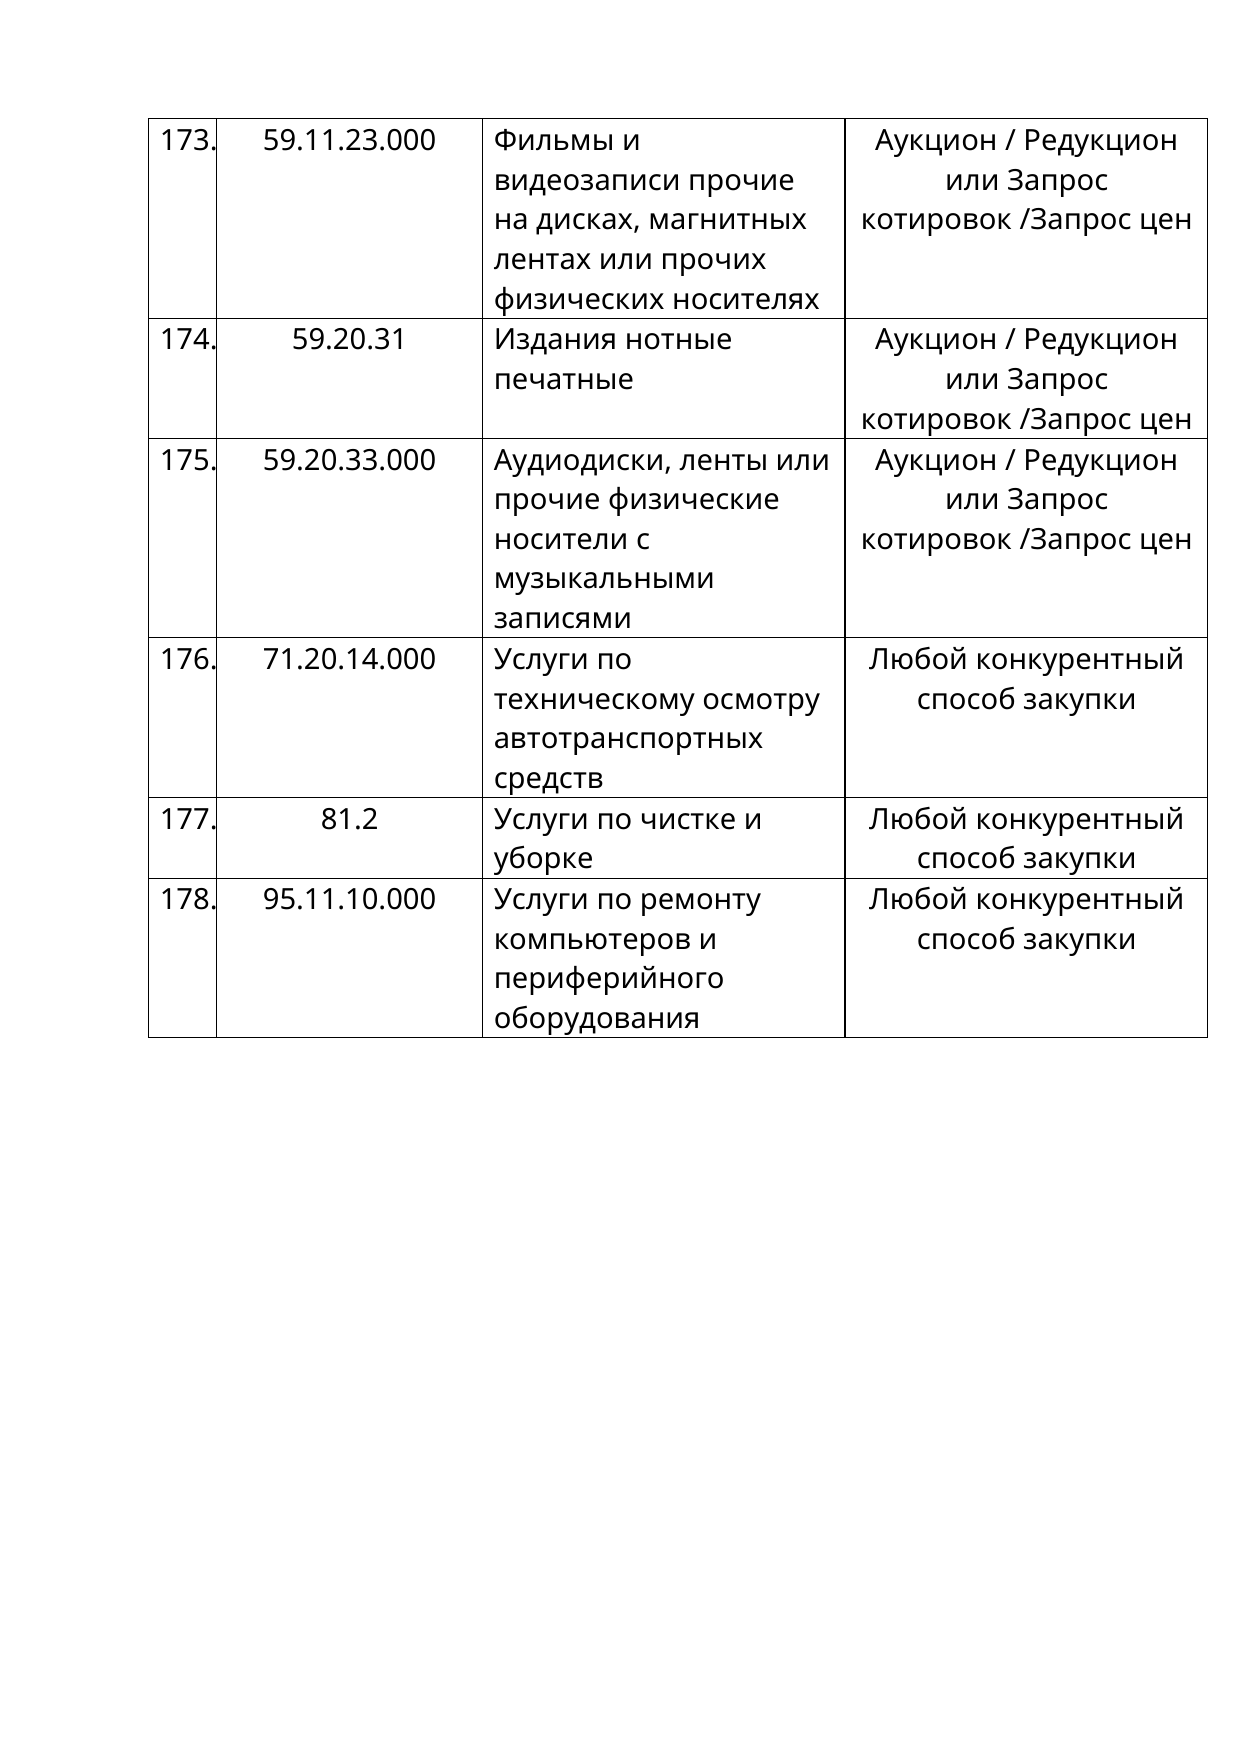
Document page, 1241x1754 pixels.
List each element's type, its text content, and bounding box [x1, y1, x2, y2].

table_cell [149, 119, 216, 318]
table_cell Аудиодиски, ленты или прочие физические носители с музыкальными записями [483, 439, 844, 637]
table_cell 59.20.31 [217, 319, 482, 438]
table_cell 81.2 [217, 798, 482, 877]
table_cell Любой конкурентный способ закупки [846, 879, 1207, 1037]
table_cell 71.20.14.000 [217, 638, 482, 797]
table_cell Аукцион / Редукцион или Запрос котировок /Запрос цен [846, 439, 1207, 637]
table_cell 59.11.23.000 [217, 119, 482, 318]
table_cell [149, 879, 216, 1037]
table_cell Аукцион / Редукцион или Запрос котировок /Запрос цен [846, 119, 1207, 318]
table_cell Любой конкурентный способ закупки [846, 798, 1207, 877]
table_cell [149, 439, 216, 637]
table_cell 59.20.33.000 [217, 439, 482, 637]
table_cell Любой конкурентный способ закупки [846, 638, 1207, 797]
table_cell [149, 638, 216, 797]
table_cell Услуги по чистке и уборке [483, 798, 844, 877]
table_cell Услуги по ремонту компьютеров и периферийного оборудования [483, 879, 844, 1037]
table_cell Издания нотные печатные [483, 319, 844, 438]
table_cell Услуги по техническому осмотру автотранспортных средств [483, 638, 844, 797]
table_cell Фильмы и видеозаписи прочие на дисках, магнитных лентах или прочих физических носителях [483, 119, 844, 318]
table_cell Аукцион / Редукцион или Запрос котировок /Запрос цен [846, 319, 1207, 438]
table_cell [149, 319, 216, 438]
table_cell [149, 798, 216, 877]
table_cell 95.11.10.000 [217, 879, 482, 1037]
